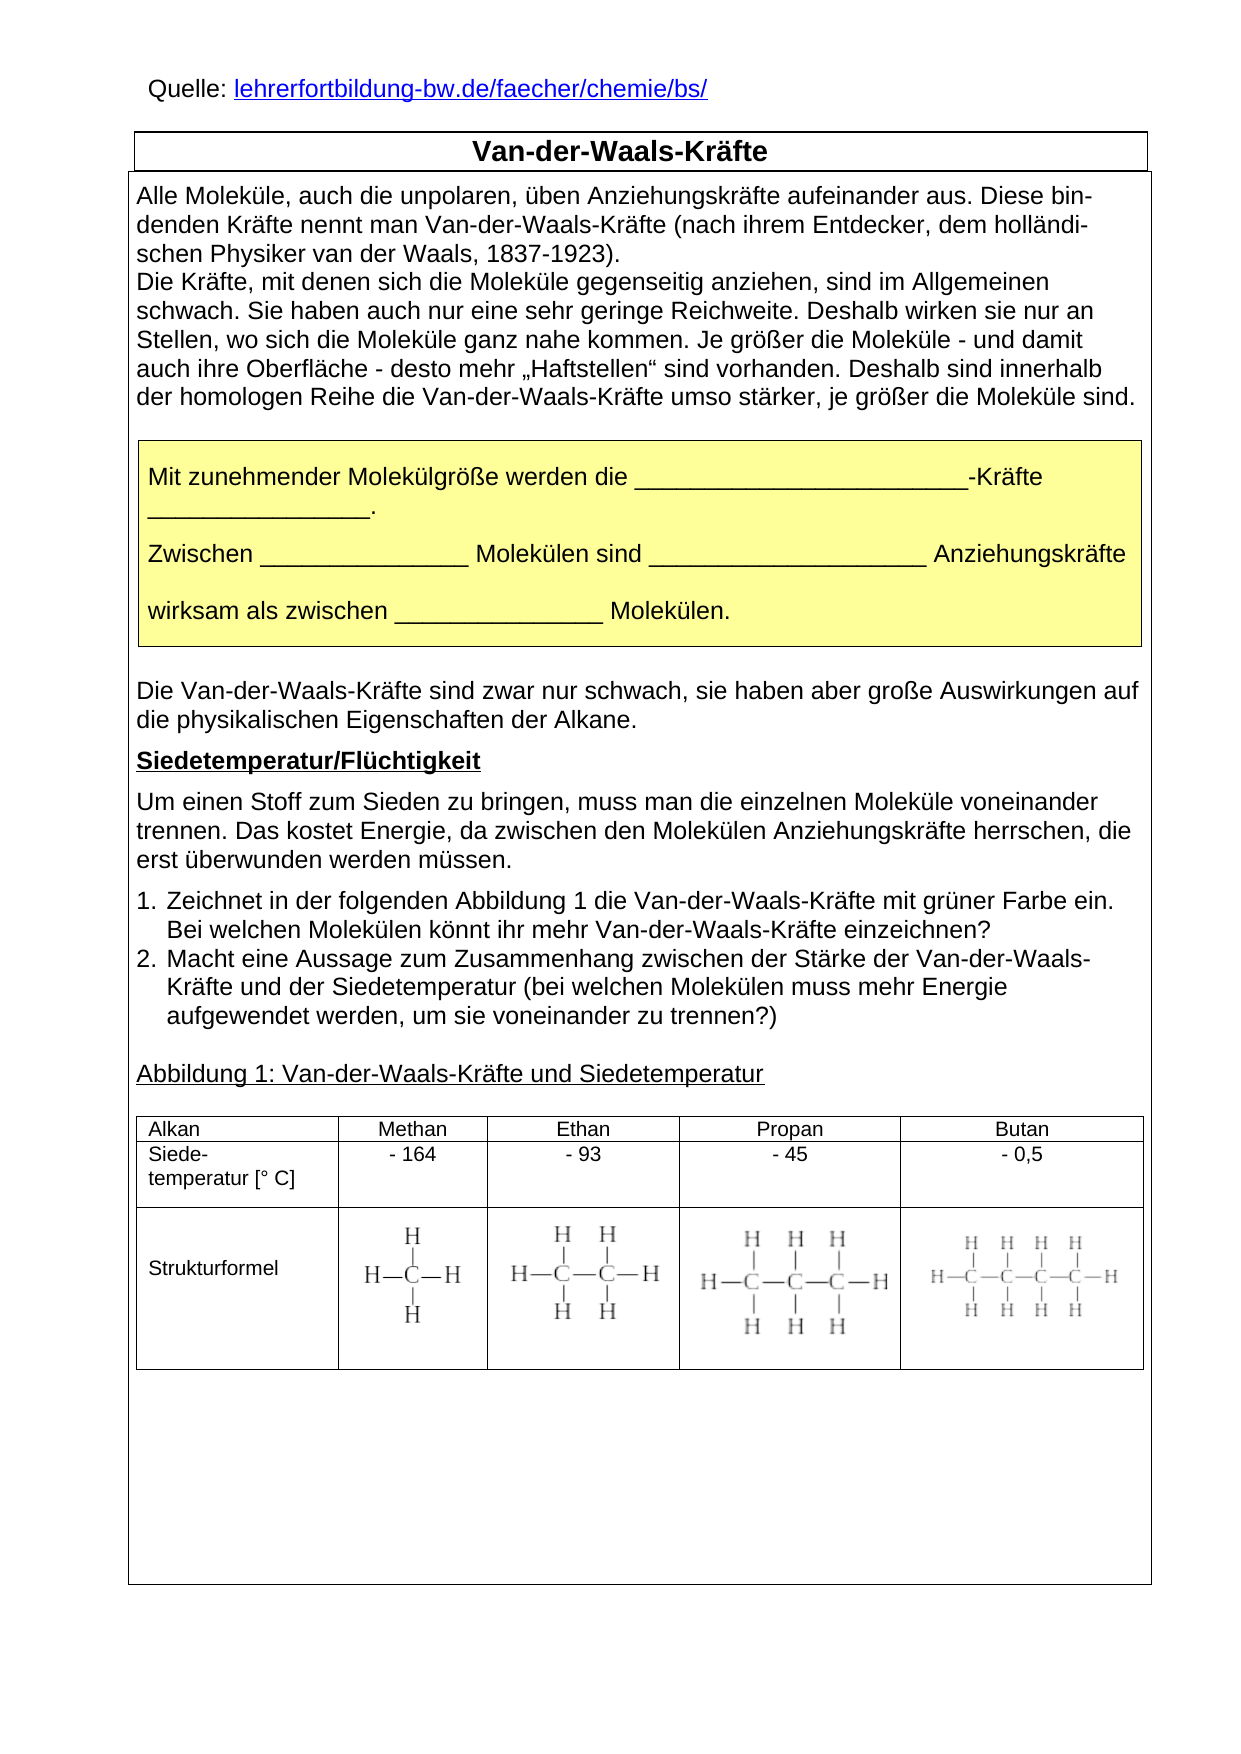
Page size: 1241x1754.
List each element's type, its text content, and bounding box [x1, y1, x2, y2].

text Van-der-Waals-Kräfte [135, 133, 1147, 170]
table_header Alle Moleküle, auch die unpolaren, üben Anziehungskräfte aufeinander aus. Diese bin-denden Kräfte nennt man Van-der-Waals-Kräfte (nach ihrem Entdecker, dem holländi-schen Physiker van der Waals, 1837-1923). Die Kräfte, mit denen sich die Moleküle gegenseitig anziehen, sind im Allgemeinen schwach. Sie haben auch nur eine sehr geringe Reichweite. Deshalb wirken sie nur an Stellen, wo sich die Moleküle ganz nahe kommen. Je größer die Moleküle - und damit auch ihre Oberfläche - desto mehr „Haftstellen“ sind vorhanden. Deshalb sind innerhalb der homologen Reihe die Van-der-Waals-Kräfte umso stärker, je größer die Moleküle sind. Mit zunehmender Molekülgröße werden die ________________________-Kräfte ________________. Zwischen _______________ Molekülen sind ____________________ Anziehungskräfte wirksam als zwischen _______________ Molekülen. Die Van-der-Waals-Kräfte sind zwar nur schwach, sie haben aber große Auswirkungen auf die physikalischen Eigenschaften der Alkane. Siedetemperatur/Flüchtigkeit Um einen Stoff zum Sieden zu bringen, muss man die einzelnen Moleküle voneinander trennen. Das kostet Energie, da zwischen den Molekülen Anziehungskräfte herrschen, die erst überwunden werden müssen. Zeichnet in der folgenden Abbildung 1 die Van-der-Waals-Kräfte mit grüner Farbe ein. Bei welchen Molekülen könnt ihr mehr Van-der-Waals-Kräfte einzeichnen? Macht eine Aussage zum Zusammenhang zwischen der Stärke der Van-der-Waals-Kräfte und der Siedetemperatur (bei welchen Molekülen muss mehr Energie aufgewendet werden, um sie voneinander zu trennen?) Abbildung 1: Van-der-Waals-Kräfte und Siedetemperatur [129, 172, 1151, 1583]
